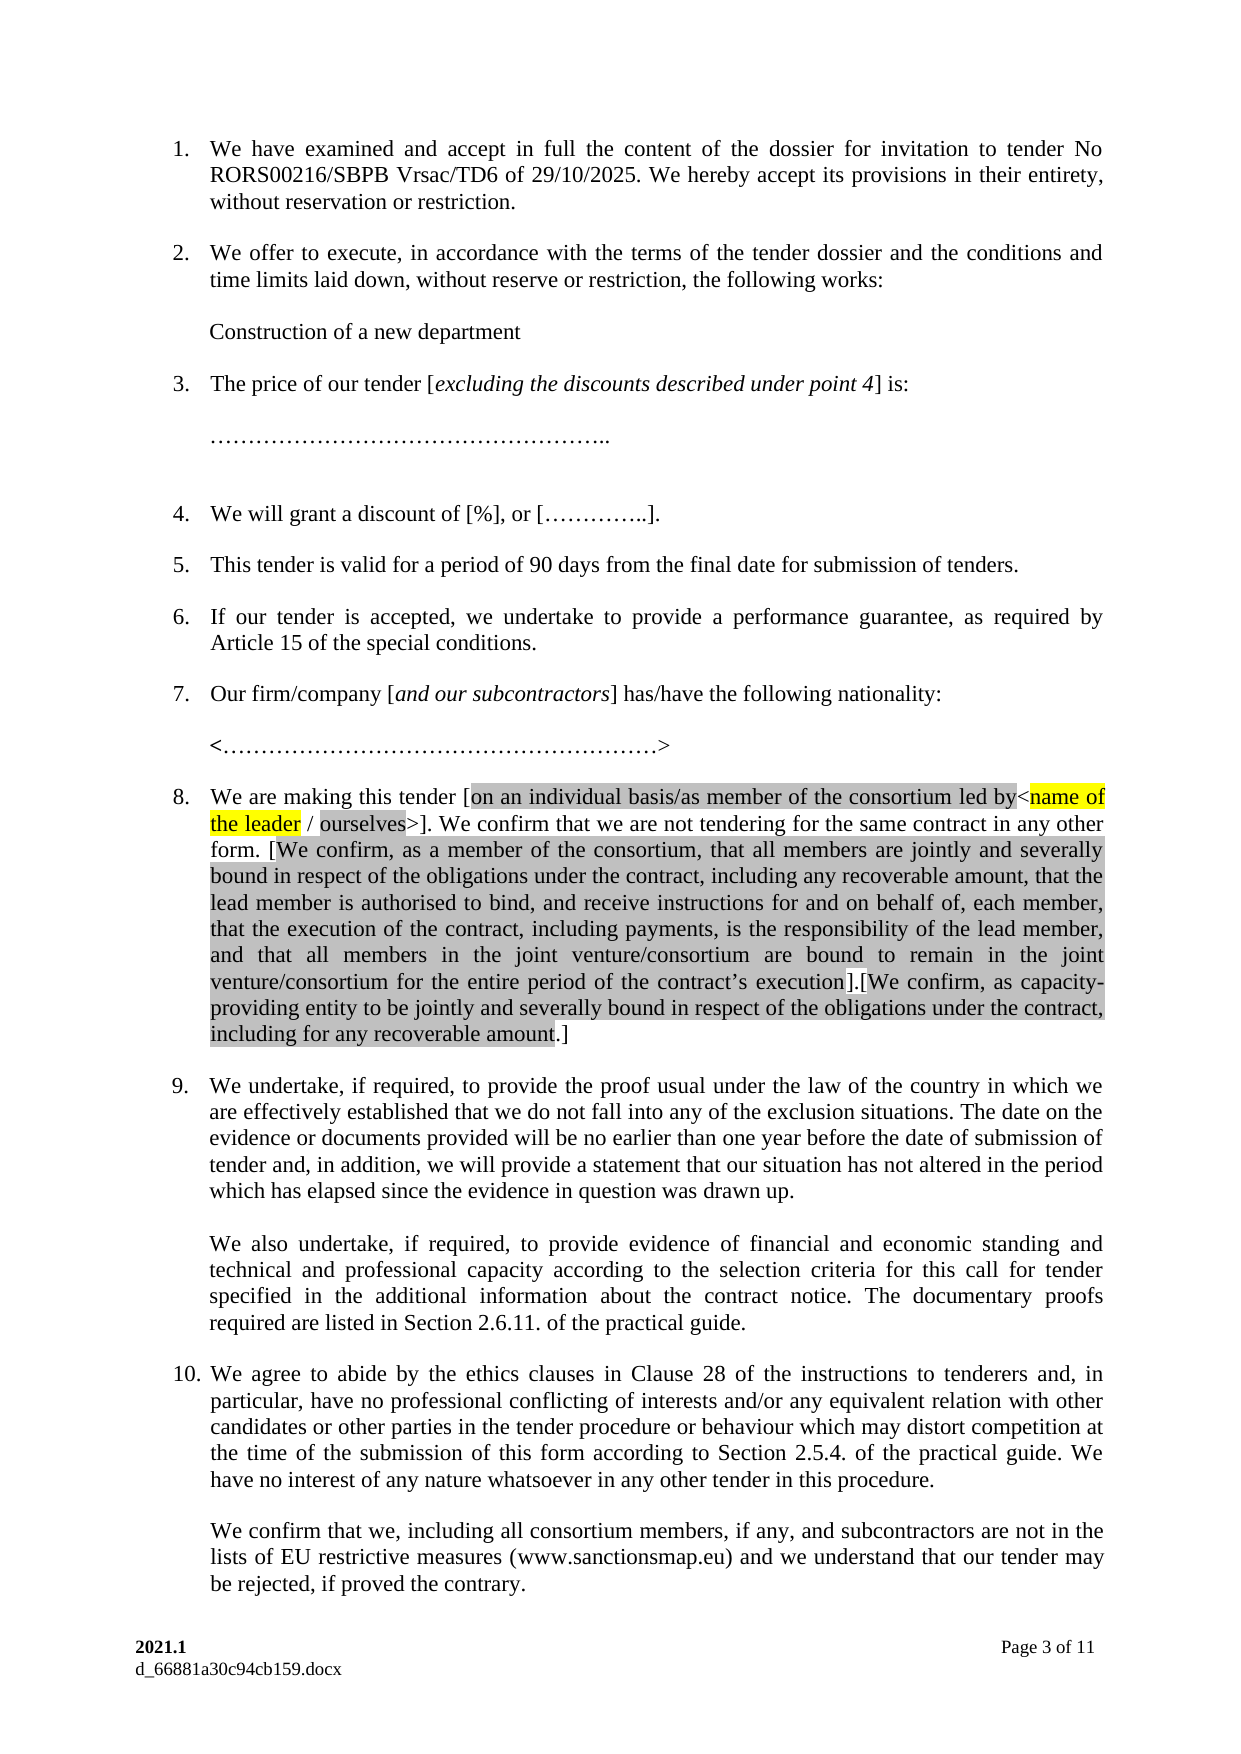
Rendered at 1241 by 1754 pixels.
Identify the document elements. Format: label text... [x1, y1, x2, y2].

list We agree to abide by the ethics clauses in Clause 28 of the instructions to tenderers and, in particular, have no professional conflicting of interests and/or any equivalent relation with other candidates or other parties in the tender procedure or behaviour which may distort competition at the time of the submission of this form according to Section 2.5.4. of the practical guide. We have no interest of any nature whatsoever in any other tender in this procedure. [173, 1360, 1105, 1492]
list We have examined and accept in full the content of the dossier for invitation to tender No RORS00216/SBPB Vrsac/TD6 of 29/10/2025. We hereby accept its provisions in their entirety, without reservation or restriction. [172, 135, 1105, 214]
text …………………………………………….. [209, 422, 1105, 449]
text We confirm that we, including all consortium members, if any, and subcontractors are not in the lists of EU restrictive measures (www.sanctionsmap.eu) and we understand that our tender may be rejected, if proved the contrary. [210, 1517, 1105, 1596]
list We are making this tender [on an individual basis/as member of the consortium led by<name of the leader / ourselves>]. We confirm that we are not tendering for the same contract in any other form. [We confirm, as a member of the consortium, that all members are jointly and severally bound in respect of the obligations under the contract, including any recoverable amount, that the lead member is authorised to bind, and receive instructions for and on behalf of, each member, that the execution of the contract, including payments, is the responsibility of the lead member, and that all members in the joint venture/consortium are bound to remain in the joint venture/consortium for the entire period of the contract’s execution].[We confirm, as capacity-providing entity to be jointly and severally bound in respect of the obligations under the contract, including for any recoverable amount.] [173, 783, 1105, 1047]
text Construction of a new department [209, 318, 1105, 345]
list Our firm/company [and our subcontractors] has/have the following nationality: [173, 681, 1105, 707]
list The price of our tender [excluding the discounts described under point 4] is: [173, 370, 1105, 396]
list We undertake, if required, to provide the proof usual under the law of the country in which we are effectively established that we do not fall into any of the exclusion situations. The date on the evidence or documents provided will be no earlier than one year before the date of submission of tender and, in addition, we will provide a statement that our situation has not altered in the period which has elapsed since the evidence in question was drawn up. [172, 1072, 1105, 1203]
list We will grant a discount of [%], or […………..]. [173, 500, 1105, 526]
text <…………………………………………………> [209, 732, 1105, 758]
list This tender is valid for a period of 90 days from the final date for submission of tenders. [173, 551, 1105, 578]
list We offer to execute, in accordance with the terms of the tender dossier and the conditions and time limits laid down, without reserve or restriction, the following works: [172, 239, 1105, 292]
list If our tender is accepted, we undertake to provide a performance guarantee, as required by Article 15 of the special conditions. [173, 603, 1105, 656]
text We also undertake, if required, to provide evidence of financial and economic standing and technical and professional capacity according to the selection criteria for this call for tender specified in the additional information about the contract notice. The documentary proofs required are listed in Section 2.6.11. of the practical guide. [209, 1230, 1105, 1335]
